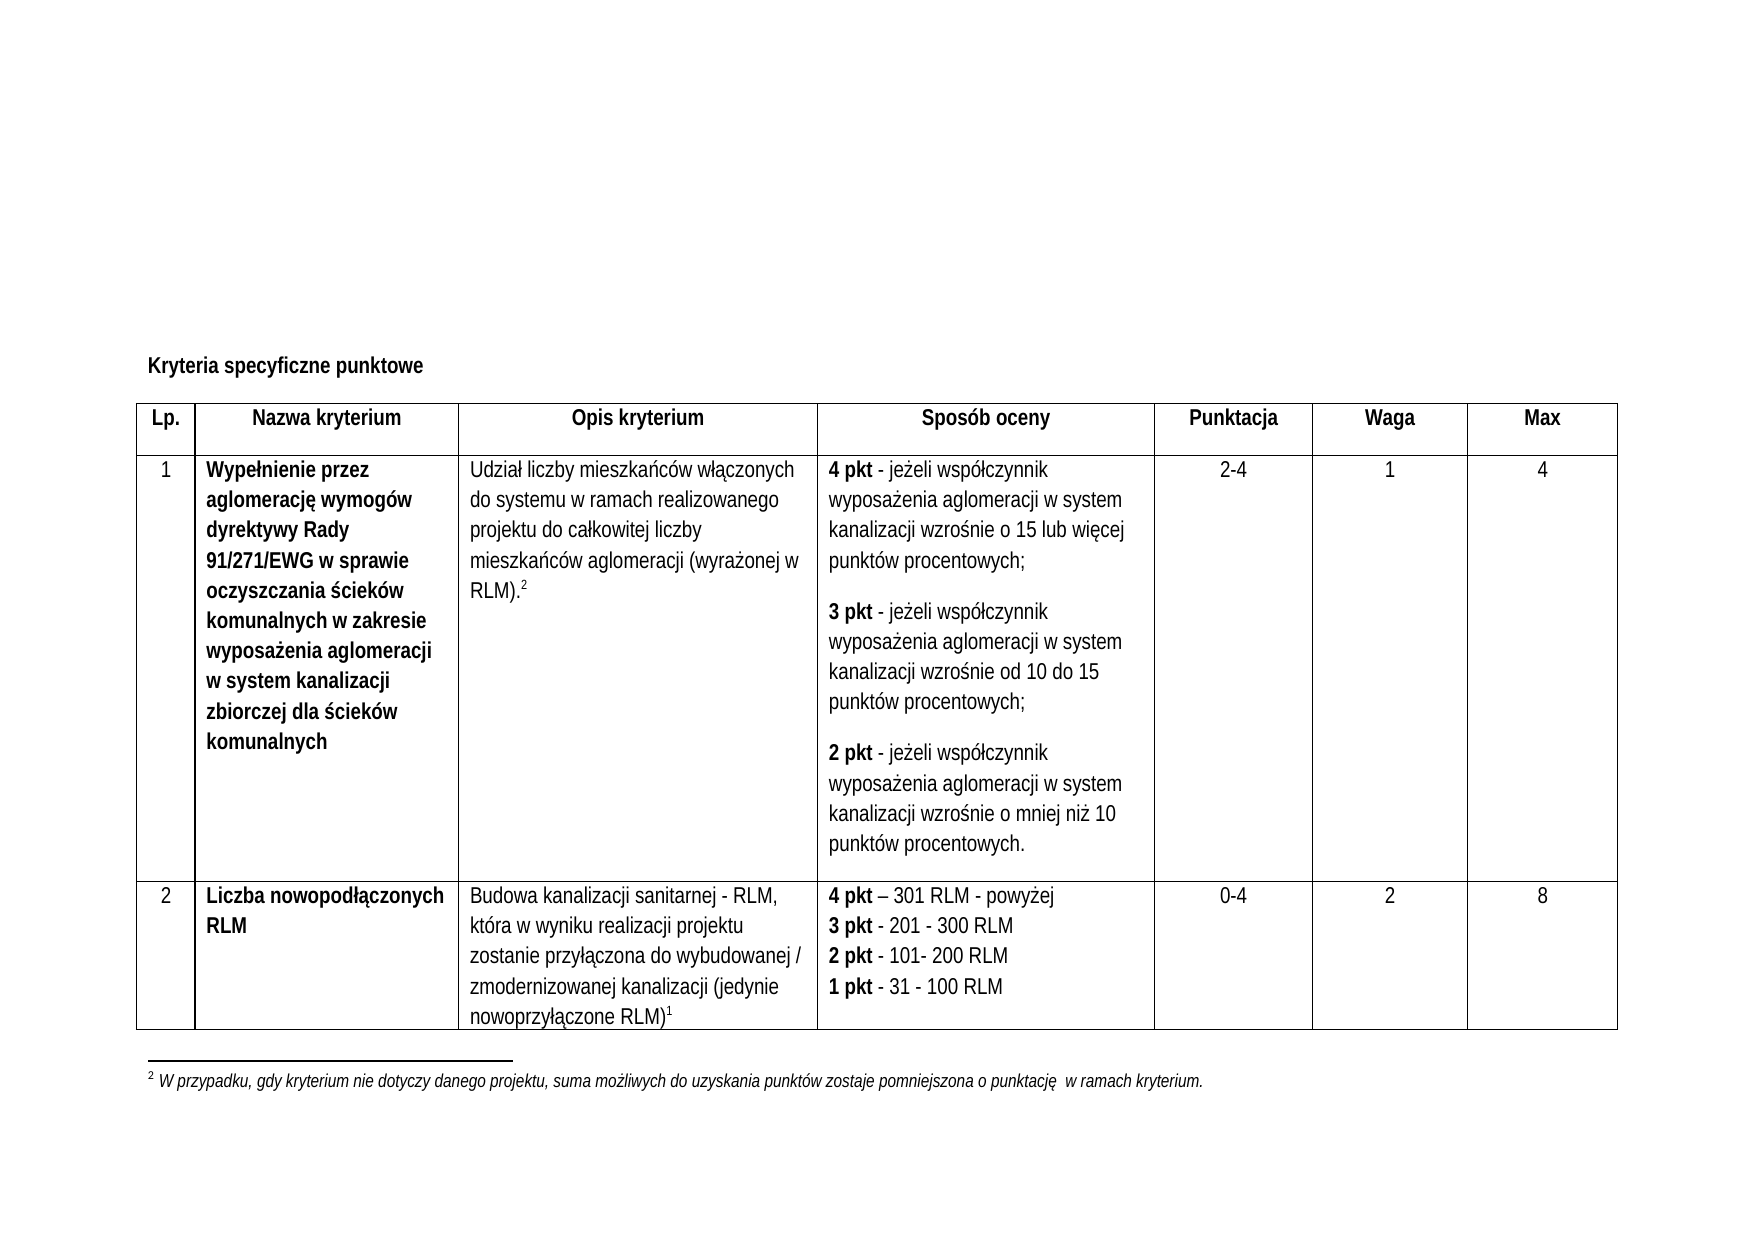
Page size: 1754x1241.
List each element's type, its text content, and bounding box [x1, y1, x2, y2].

table_cell 4 [1468, 456, 1617, 881]
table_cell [196, 882, 458, 1029]
table_cell 2-4 [1155, 456, 1312, 881]
table_cell Udział liczby mieszkańców włączonych do systemu w ramach realizowanego projektu do całkowitej liczby mieszkańców aglomeracji (wyrażonej w RLM). [459, 456, 817, 881]
table_cell 1 [1313, 456, 1467, 881]
table_header Punktacja [1155, 404, 1312, 455]
table_header Lp. [137, 404, 194, 455]
table_cell 8 [1468, 882, 1617, 1029]
table_header Waga [1313, 404, 1467, 455]
table_header Opis kryterium [459, 404, 817, 455]
table_cell 2 [1313, 882, 1467, 1029]
table_cell 1 [137, 456, 194, 881]
table_cell 4 pkt - jeżeli współczynnik wyposażenia aglomeracji w system kanalizacji wzrośnie o 15 lub więcej punktów procentowych; 3 pkt - jeżeli współczynnik wyposażenia aglomeracji w system kanalizacji wzrośnie od 10 do 15 punktów procentowych; 2 pkt - jeżeli współczynnik wyposażenia aglomeracji w system kanalizacji wzrośnie o mniej niż 10 punktów procentowych. [818, 456, 1154, 881]
table_cell 2 [137, 882, 194, 1029]
table_header Nazwa kryterium [196, 404, 458, 455]
text Kryteria specyficzne punktowe [148, 352, 1606, 378]
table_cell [459, 882, 817, 1029]
table_header Max [1468, 404, 1617, 455]
table_header Sposób oceny [818, 404, 1154, 455]
table_cell 0-4 [1155, 882, 1312, 1029]
table_cell Wypełnienie przez aglomerację wymogów dyrektywy Rady 91/271/EWG w sprawie oczyszczania ścieków komunalnych w zakresie wyposażenia aglomeracji w system kanalizacji zbiorczej dla ścieków komunalnych [196, 456, 458, 881]
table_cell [818, 882, 1154, 1029]
